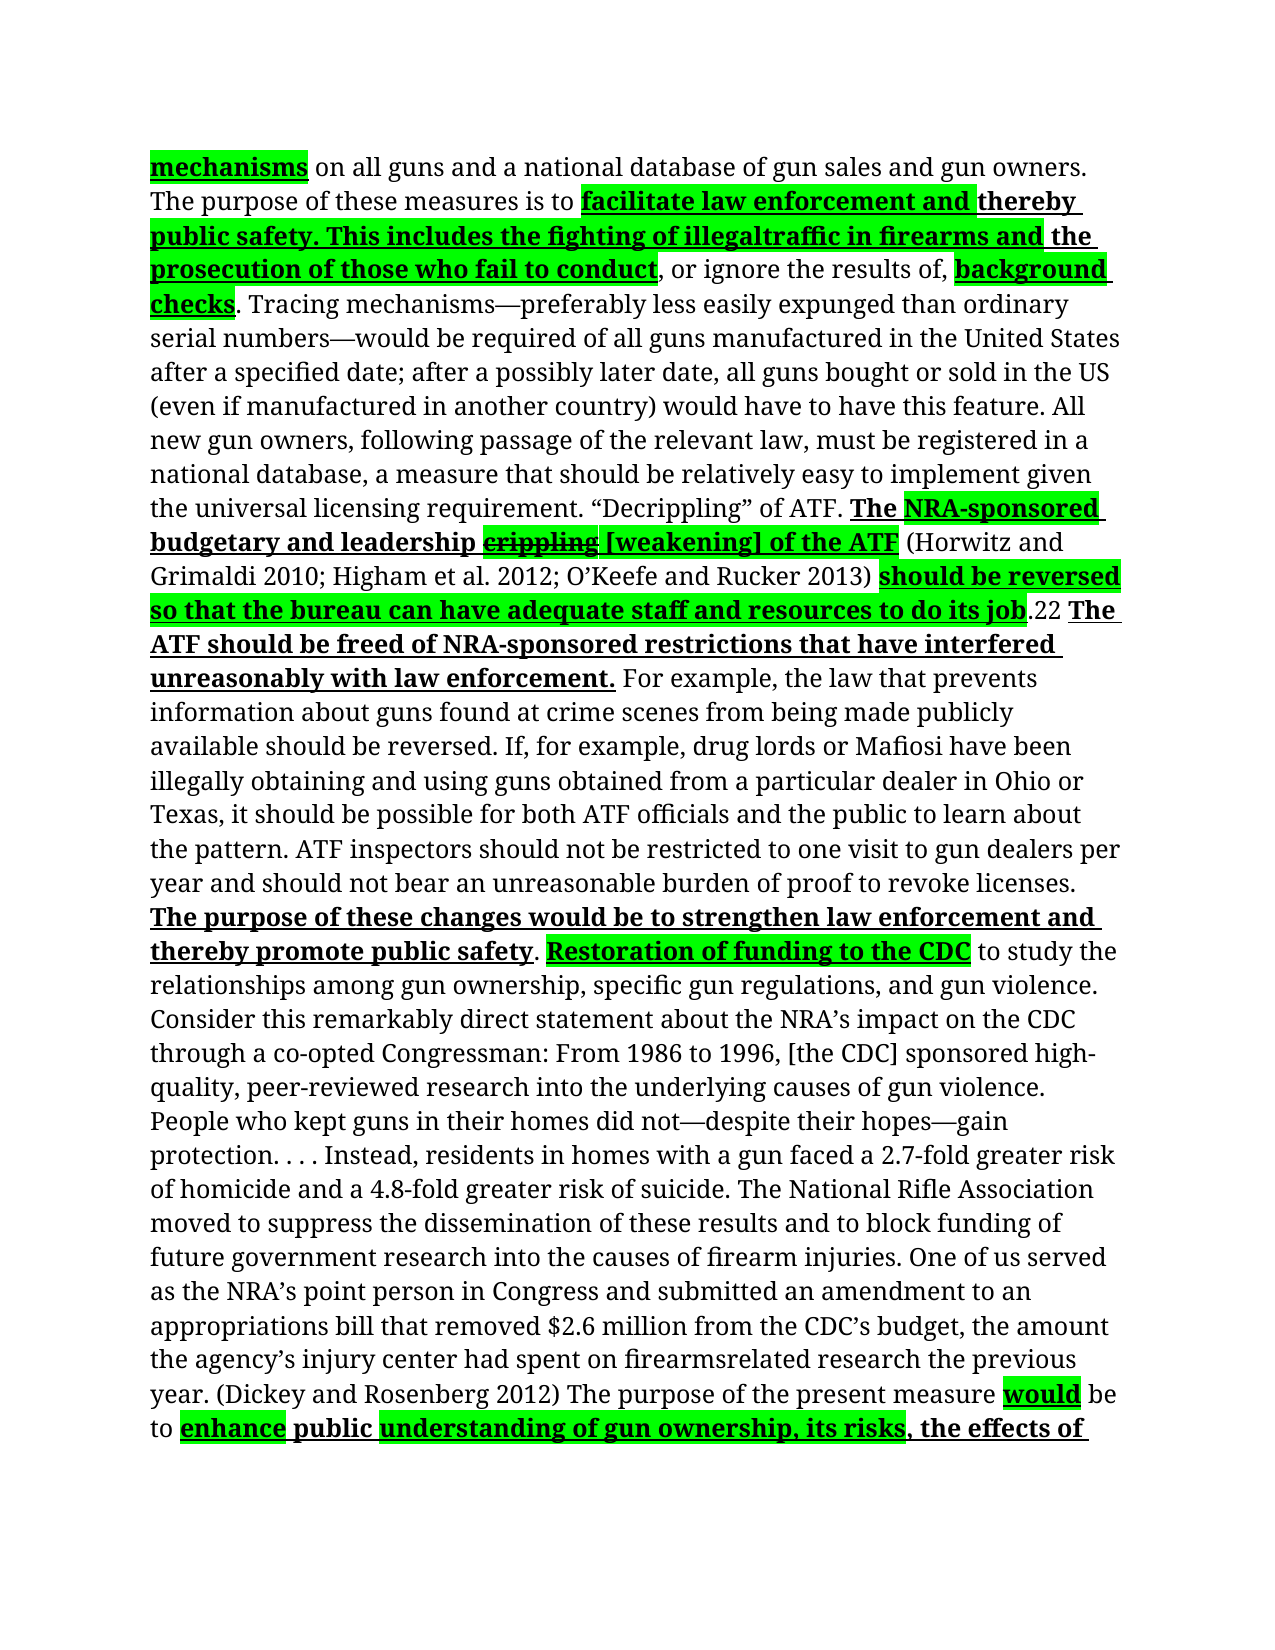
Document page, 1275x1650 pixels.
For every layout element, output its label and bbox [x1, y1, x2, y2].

text [150, 150, 1125, 1444]
